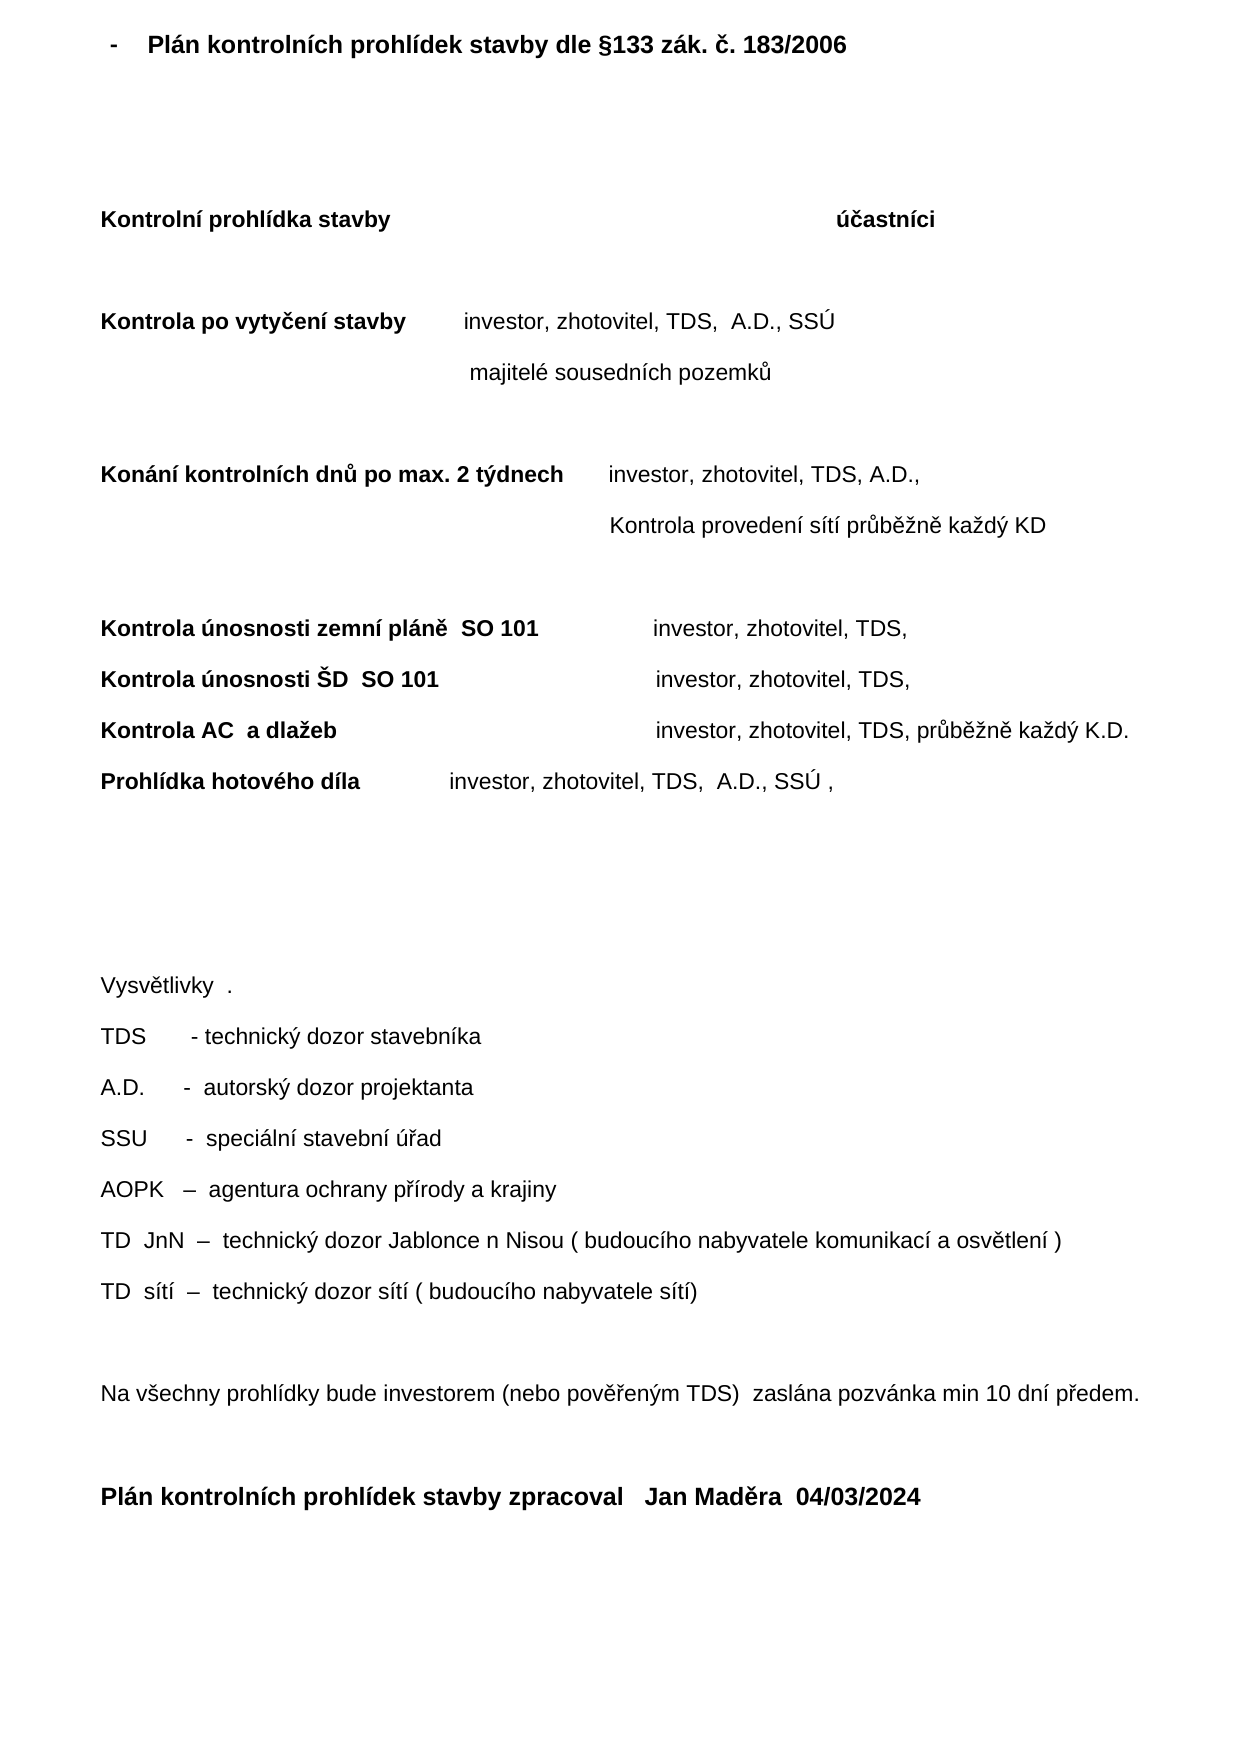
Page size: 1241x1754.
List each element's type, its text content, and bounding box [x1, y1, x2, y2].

text Kontrolní prohlídka stavby účastníci [100, 206, 1181, 233]
text TD JnN – technický dozor Jablonce n Nisou ( budoucího nabyvatele komunikací a osvětlení ) [100, 1227, 1181, 1253]
text Kontrola únosnosti zemní pláně SO 101 investor, zhotovitel, TDS, [100, 614, 1181, 641]
text SSU - speciální stavební úřad [100, 1125, 1181, 1151]
text Kontrola po vytyčení stavby investor, zhotovitel, TDS, A.D., SSÚ [100, 308, 1181, 335]
text AOPK – agentura ochrany přírody a krajiny [100, 1176, 1181, 1202]
text Vysvětlivky . [100, 972, 1181, 998]
list Plán kontrolních prohlídek stavby dle §133 zák. č. 183/2006 [110, 29, 1181, 60]
text Prohlídka hotového díla investor, zhotovitel, TDS, A.D., SSÚ , [100, 768, 1181, 794]
text Kontrola únosnosti ŠD SO 101 investor, zhotovitel, TDS, [100, 666, 1181, 692]
text Kontrola AC a dlažeb investor, zhotovitel, TDS, průběžně každý K.D. [100, 717, 1181, 743]
text TD sítí – technický dozor sítí ( budoucího nabyvatele sítí) [100, 1278, 1181, 1304]
text A.D. - autorský dozor projektanta [100, 1074, 1181, 1100]
text TDS - technický dozor stavebníka [100, 1023, 1181, 1049]
text majitelé sousedních pozemků [100, 359, 1181, 386]
text Konání kontrolních dnů po max. 2 týdnech investor, zhotovitel, TDS, A.D., [100, 461, 1181, 488]
text Plán kontrolních prohlídek stavby zpracoval Jan Maděra 04/03/2024 [100, 1482, 1181, 1511]
text Na všechny prohlídky bude investorem (nebo pověřeným TDS) zaslána pozvánka min 10 dní předem. [100, 1380, 1181, 1407]
text Kontrola provedení sítí průběžně každý KD [100, 512, 1181, 539]
